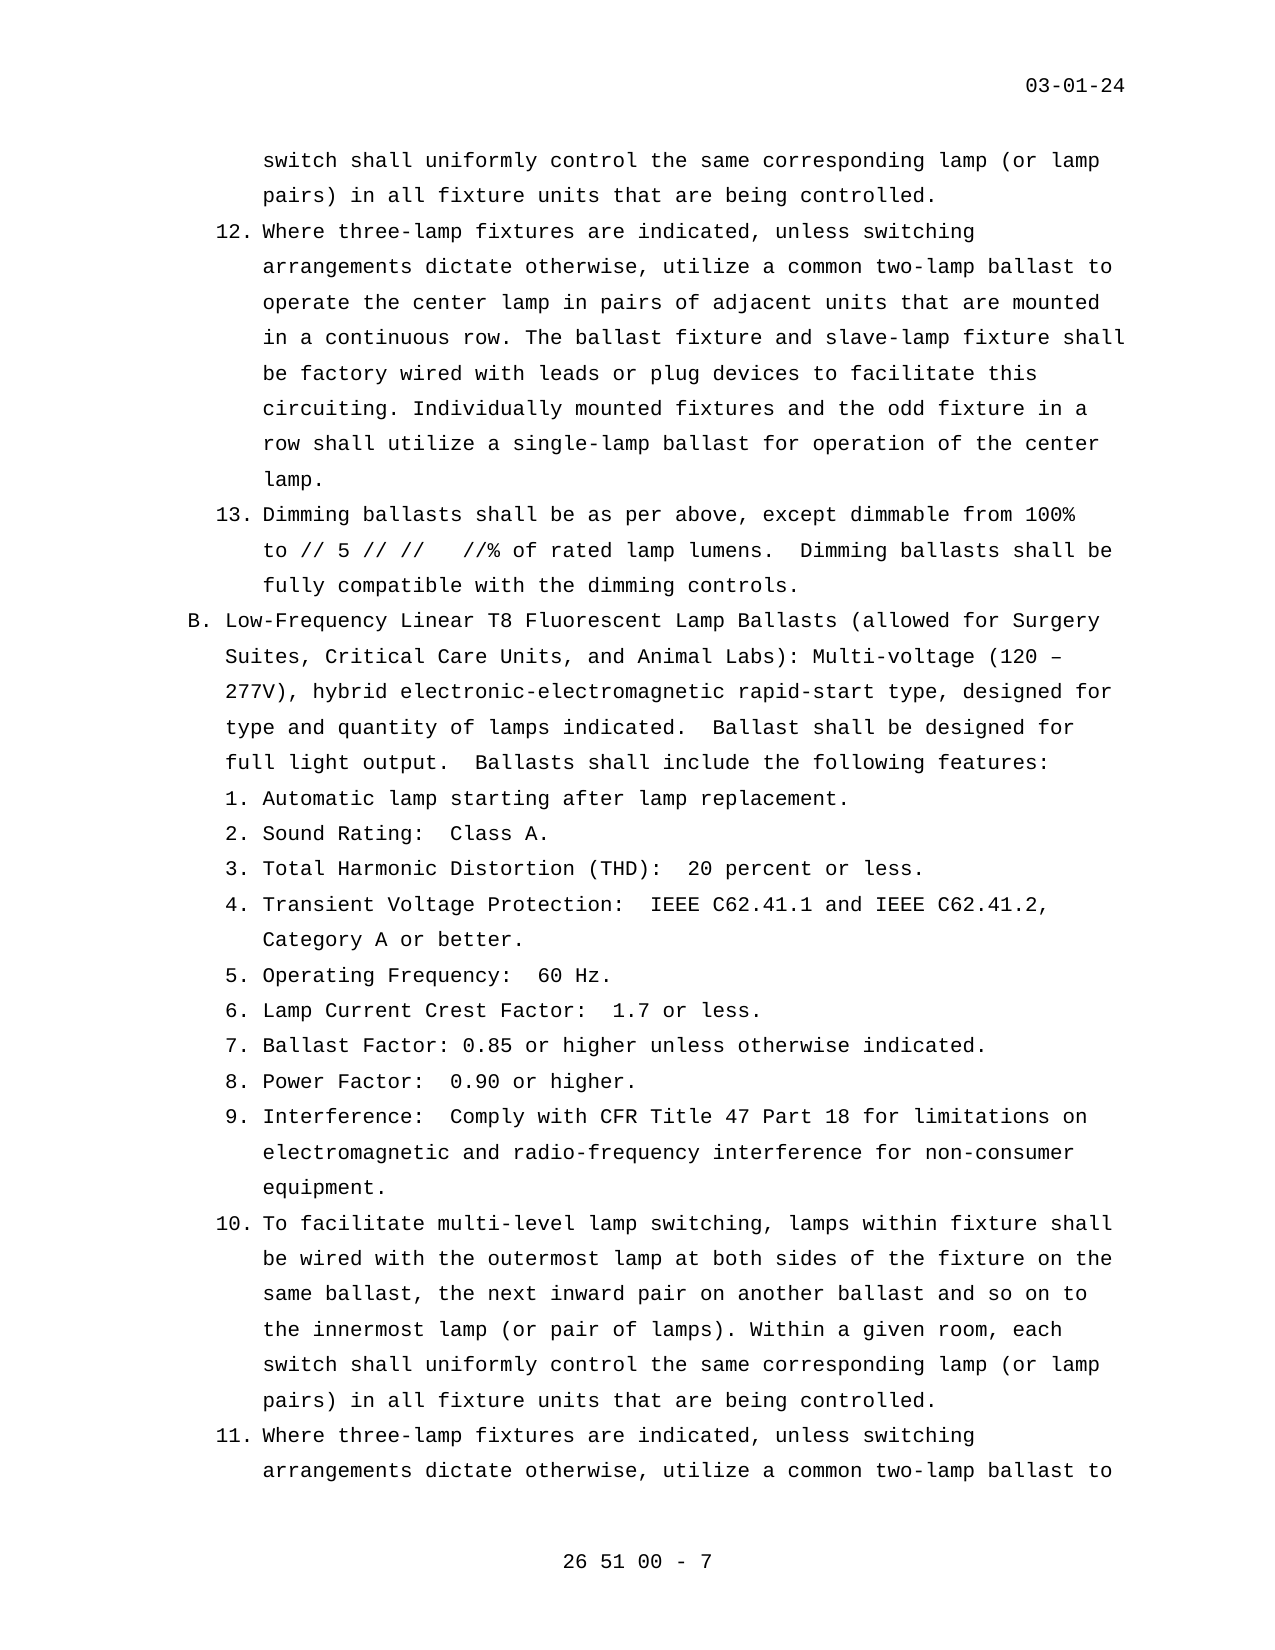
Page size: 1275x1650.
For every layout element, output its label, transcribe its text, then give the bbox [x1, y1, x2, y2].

text 13. Dimming ballasts shall be as per above, except dimmable from 100% to // 5 // // //% of rated lamp lumens. Dimming ballasts shall be fully compatible with the dimming controls. [216, 504, 1125, 599]
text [216, 1425, 1125, 1484]
text 7. Ballast Factor: 0.85 or higher unless otherwise indicated. [225, 1035, 1125, 1059]
text 12. Where three-lamp fixtures are indicated, unless switching arrangements dictate otherwise, utilize a common two-lamp ballast to operate the center lamp in pairs of adjacent units that are mounted in a continuous row. The ballast fixture and slave-lamp fixture shall be factory wired with leads or plug devices to facilitate this circuiting. Individually mounted fixtures and the odd fixture in a row shall utilize a single-lamp ballast for operation of the center lamp. [216, 221, 1125, 492]
text 4. Transient Voltage Protection: IEEE C62.41.1 and IEEE C62.41.2, Category A or better. [225, 894, 1125, 953]
text 6. Lamp Current Crest Factor: 1.7 or less. [225, 1000, 1125, 1024]
text 3. Total Harmonic Distortion (THD): 20 percent or less. [225, 858, 1125, 882]
text 1. Automatic lamp starting after lamp replacement. [225, 787, 1125, 811]
text 2. Sound Rating: Class A. [225, 823, 1125, 847]
text 9. Interference: Comply with CFR Title 47 Part 18 for limitations on electromagnetic and radio-frequency interference for non-consumer equipment. [225, 1106, 1125, 1201]
text 5. Operating Frequency: 60 Hz. [225, 964, 1125, 988]
text B. Low-Frequency Linear T8 Fluorescent Lamp Ballasts (allowed for Surgery Suites, Critical Care Units, and Animal Labs): Multi-voltage (120 – 277V), hybrid electronic-electromagnetic rapid-start type, designed for type and quantity of lamps indicated. Ballast shall be designed for full light output. Ballasts shall include the following features: [187, 610, 1125, 776]
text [216, 150, 1125, 209]
text 8. Power Factor: 0.90 or higher. [225, 1071, 1125, 1094]
text 10. To facilitate multi-level lamp switching, lamps within fixture shall be wired with the outermost lamp at both sides of the fixture on the same ballast, the next inward pair on another ballast and so on to the innermost lamp (or pair of lamps). Within a given room, each switch shall uniformly control the same corresponding lamp (or lamp pairs) in all fixture units that are being controlled. [216, 1212, 1125, 1413]
